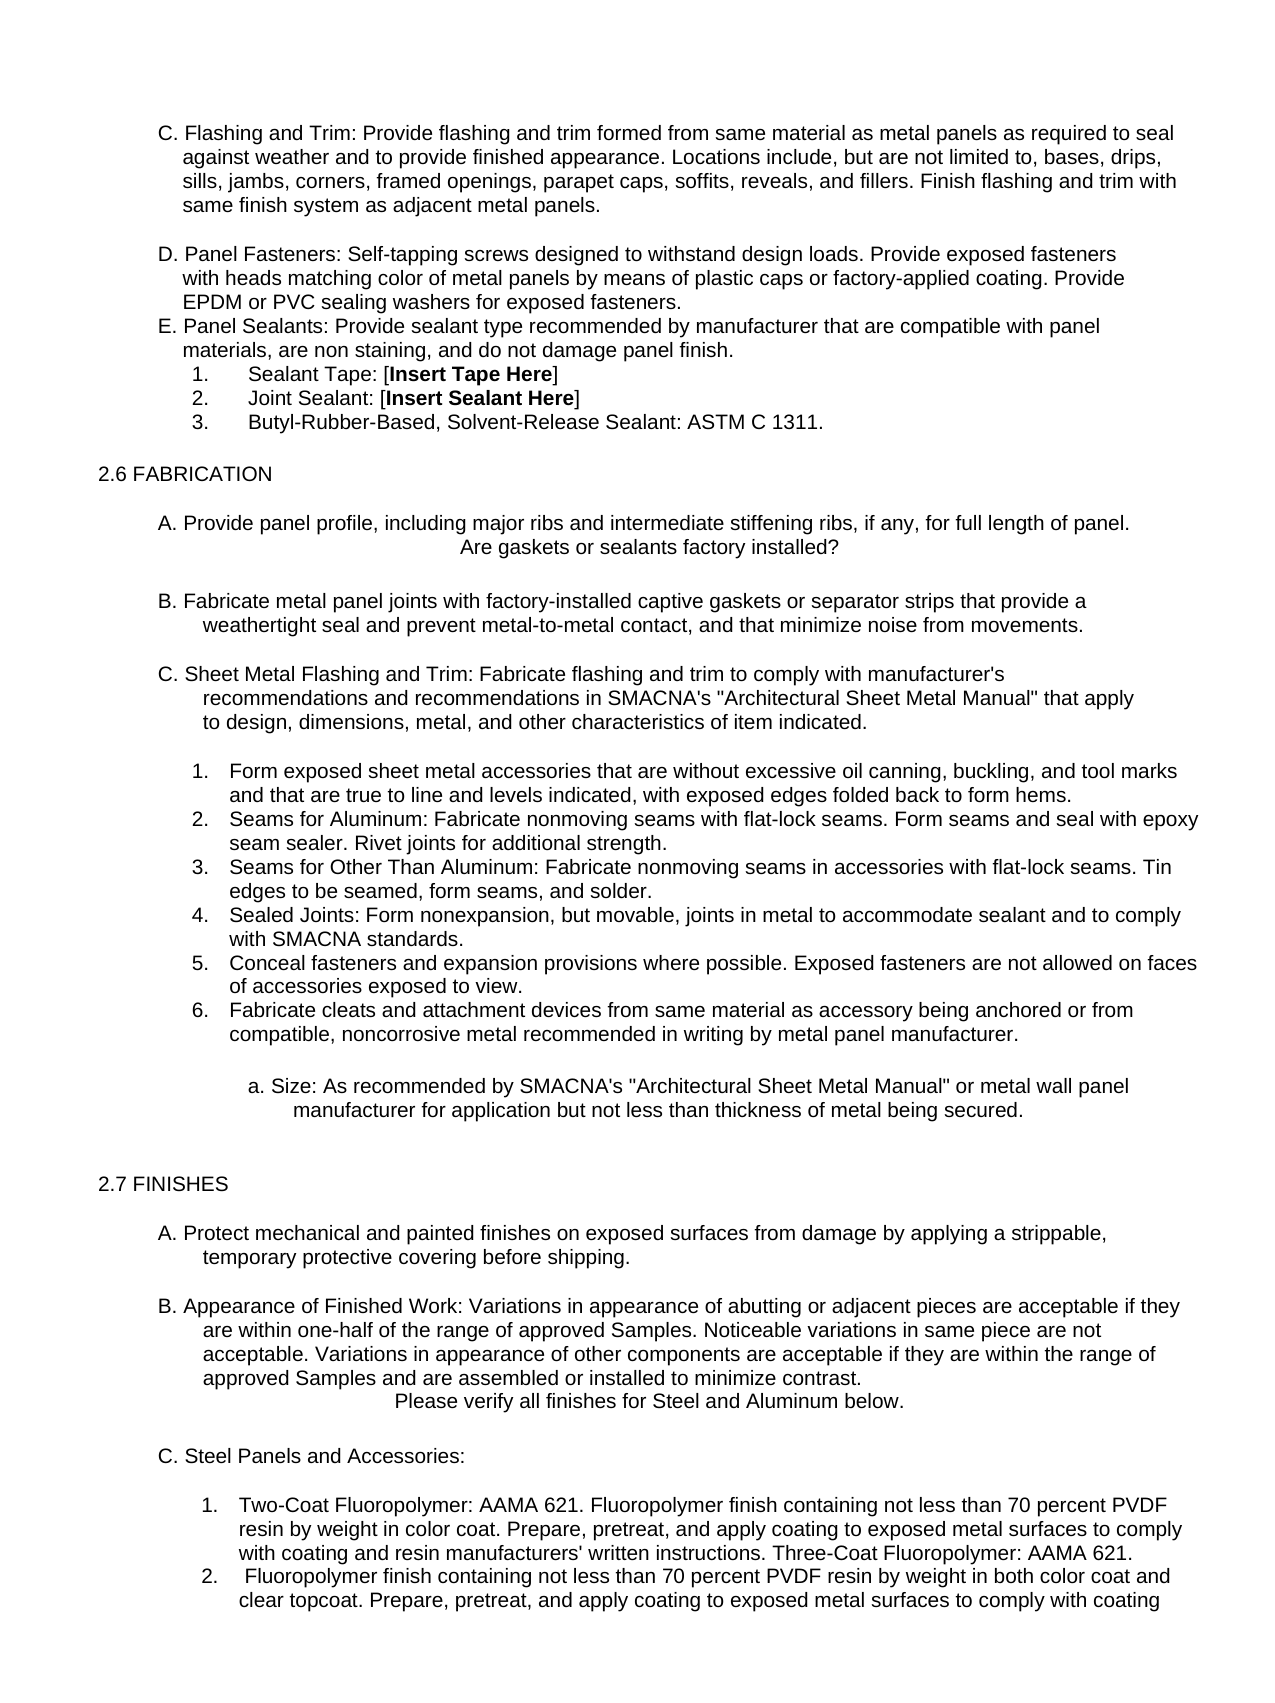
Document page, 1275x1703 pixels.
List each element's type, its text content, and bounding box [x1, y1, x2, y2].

list Form exposed sheet metal accessories that are without excessive oil canning, buckling, and tool marks and that are true to line and levels indicated, with exposed edges folded back to form hems. [192, 759, 1201, 807]
list Fabricate cleats and attachment devices from same material as accessory being anchored or from compatible, noncorrosive metal recommended in writing by metal panel manufacturer. [192, 998, 1201, 1046]
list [201, 1564, 1201, 1612]
text D. Panel Fasteners: Self-tapping screws designed to withstand design loads. Provide exposed fasteners with heads matching color of metal panels by means of plastic caps or factory-applied coating. Provide EPDM or PVC sealing washers for exposed fasteners. [158, 242, 1151, 314]
text A. Protect mechanical and painted finishes on exposed surfaces from damage by applying a strippable, temporary protective covering before shipping. [158, 1221, 1201, 1268]
list Two-Coat Fluoropolymer: AAMA 621. Fluoropolymer finish containing not less than 70 percent PVDF resin by weight in color coat. Prepare, pretreat, and apply coating to exposed metal surfaces to comply with coating and resin manufacturers' written instructions. Three-Coat Fluoropolymer: AAMA 621. [201, 1492, 1201, 1564]
list Sealant Tape: [Insert Tape Here] [98, 362, 1201, 386]
text C. Steel Panels and Accessories: [158, 1443, 1201, 1467]
list Joint Sealant: [Insert Sealant Here] [98, 386, 1201, 410]
text A. Provide panel profile, including major ribs and intermediate stiffening ribs, if any, for full length of panel. [158, 511, 1168, 535]
list Seams for Other Than Aluminum: Fabricate nonmoving seams in accessories with flat-lock seams. Tin edges to be seamed, form seams, and solder. [192, 854, 1201, 902]
text Are gaskets or sealants factory installed? [98, 535, 1201, 559]
text 2.6 FABRICATION [98, 462, 1201, 486]
list Sealed Joints: Form nonexpansion, but movable, joints in metal to accommodate sealant and to comply with SMACNA standards. [192, 902, 1201, 950]
list Seams for Aluminum: Fabricate nonmoving seams with flat-lock seams. Form seams and seal with epoxy seam sealer. Rivet joints for additional strength. [192, 807, 1201, 854]
text Please verify all finishes for Steel and Aluminum below. [98, 1389, 1201, 1413]
text B. Fabricate metal panel joints with factory-installed captive gaskets or separator strips that provide a weathertight seal and prevent metal-to-metal contact, and that minimize noise from movements. [158, 589, 1175, 637]
text C. Sheet Metal Flashing and Trim: Fabricate flashing and trim to comply with manufacturer's recommendations and recommendations in SMACNA's "Architectural Sheet Metal Manual" that apply to design, dimensions, metal, and other characteristics of item indicated. [158, 662, 1151, 734]
text a. Size: As recommended by SMACNA's "Architectural Sheet Metal Manual" or metal wall panel manufacturer for application but not less than thickness of metal being secured. [248, 1074, 1165, 1122]
text B. Appearance of Finished Work: Variations in appearance of abutting or adjacent pieces are acceptable if they are within one-half of the range of approved Samples. Noticeable variations in same piece are not acceptable. Variations in appearance of other components are acceptable if they are within the range of approved Samples and are assembled or installed to minimize contrast. [158, 1293, 1201, 1389]
text E. Panel Sealants: Provide sealant type recommended by manufacturer that are compatible with panel materials, are non staining, and do not damage panel finish. [158, 314, 1151, 362]
list Conceal fasteners and expansion provisions where possible. Exposed fasteners are not allowed on faces of accessories exposed to view. [192, 950, 1201, 998]
text C. Flashing and Trim: Provide flashing and trim formed from same material as metal panels as required to seal against weather and to provide finished appearance. Locations include, but are not limited to, bases, drips, sills, jambs, corners, framed openings, parapet caps, soffits, reveals, and fillers. Finish flashing and trim with same finish system as adjacent metal panels. [158, 121, 1201, 217]
list Butyl-Rubber-Based, Solvent-Release Sealant: ASTM C 1311. [98, 410, 1201, 434]
text 2.7 FINISHES [98, 1172, 1201, 1196]
